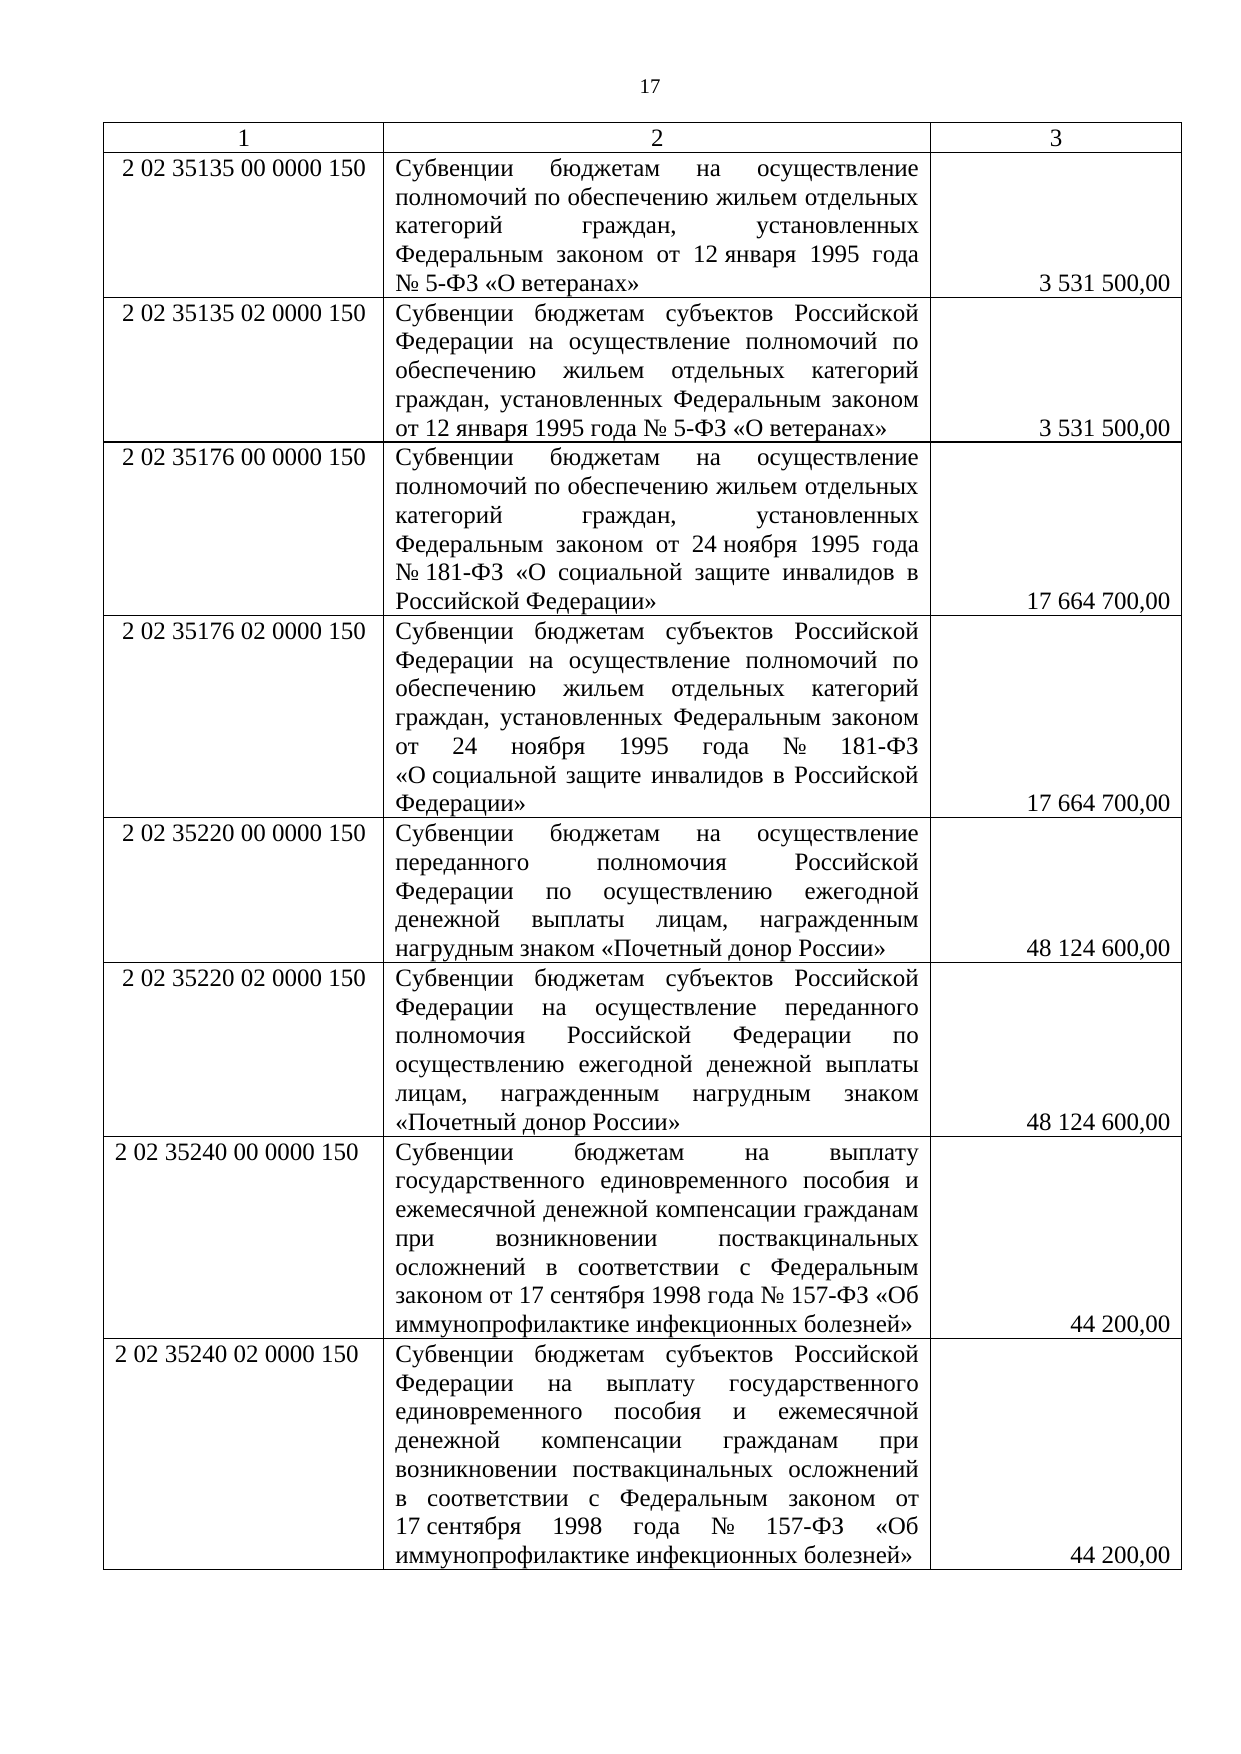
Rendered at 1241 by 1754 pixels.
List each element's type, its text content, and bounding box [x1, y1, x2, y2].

table_cell Субвенции бюджетам субъектов Российской Федерации на выплату государственного единовременного пособия и ежемесячной денежной компенсации гражданам при возникновении поствакцинальных осложнений в соответствии с Федеральным законом от 17 сентября 1998 года № 157-ФЗ «Об иммунопрофилактике инфекционных болезней» [384, 1339, 930, 1569]
table_cell 3 531 500,00 [931, 153, 1181, 297]
table_cell 2 02 35240 00 0000 150 [104, 1137, 383, 1338]
table_cell 17 664 700,00 [931, 443, 1181, 615]
table_cell Субвенции бюджетам на осуществление полномочий по обеспечению жильем отдельных категорий граждан, установленных Федеральным законом от 12 января 1995 года № 5-ФЗ «О ветеранах» [384, 153, 930, 297]
table_cell Субвенции бюджетам субъектов Российской Федерации на осуществление переданного полномочия Российской Федерации по осуществлению ежегодной денежной выплаты лицам, награжденным нагрудным знаком «Почетный донор России» [384, 963, 930, 1136]
table_cell 17 664 700,00 [931, 616, 1181, 817]
table_cell 48 124 600,00 [931, 818, 1181, 962]
table_cell 2 02 35220 02 0000 150 [104, 963, 383, 1136]
table_cell 2 02 35176 00 0000 150 [104, 443, 383, 615]
table_cell Субвенции бюджетам на осуществление полномочий по обеспечению жильем отдельных категорий граждан, установленных Федеральным законом от 24 ноября 1995 года № 181-ФЗ «О социальной защите инвалидов в Российской Федерации» [384, 443, 930, 615]
table_cell Субвенции бюджетам на выплату государственного единовременного пособия и ежемесячной денежной компенсации гражданам при возникновении поствакцинальных осложнений в соответствии с Федеральным законом от 17 сентября 1998 года № 157-ФЗ «Об иммунопрофилактике инфекционных болезней» [384, 1137, 930, 1338]
table_cell Субвенции бюджетам субъектов Российской Федерации на осуществление полномочий по обеспечению жильем отдельных категорий граждан, установленных Федеральным законом от 12 января 1995 года № 5-ФЗ «О ветеранах» [384, 298, 930, 441]
table_cell Субвенции бюджетам субъектов Российской Федерации на осуществление полномочий по обеспечению жильем отдельных категорий граждан, установленных Федеральным законом от 24 ноября 1995 года № 181-ФЗ «О социальной защите инвалидов в Российской Федерации» [384, 616, 930, 817]
table_cell 2 02 35240 02 0000 150 [104, 1339, 383, 1569]
table_cell 2 02 35176 02 0000 150 [104, 616, 383, 817]
table_cell 44 200,00 [931, 1339, 1181, 1569]
table_header 2 [384, 123, 930, 152]
table_cell 44 200,00 [931, 1137, 1181, 1338]
table_cell 2 02 35220 00 0000 150 [104, 818, 383, 962]
table_cell 3 531 500,00 [931, 298, 1181, 441]
table_cell 48 124 600,00 [931, 963, 1181, 1136]
table_cell 2 02 35135 00 0000 150 [104, 153, 383, 297]
table_cell Субвенции бюджетам на осуществление переданного полномочия Российской Федерации по осуществлению ежегодной денежной выплаты лицам, награжденным нагрудным знаком «Почетный донор России» [384, 818, 930, 962]
table_cell 2 02 35135 02 0000 150 [104, 298, 383, 441]
table_header 1 [104, 123, 383, 152]
table_header 3 [931, 123, 1181, 152]
